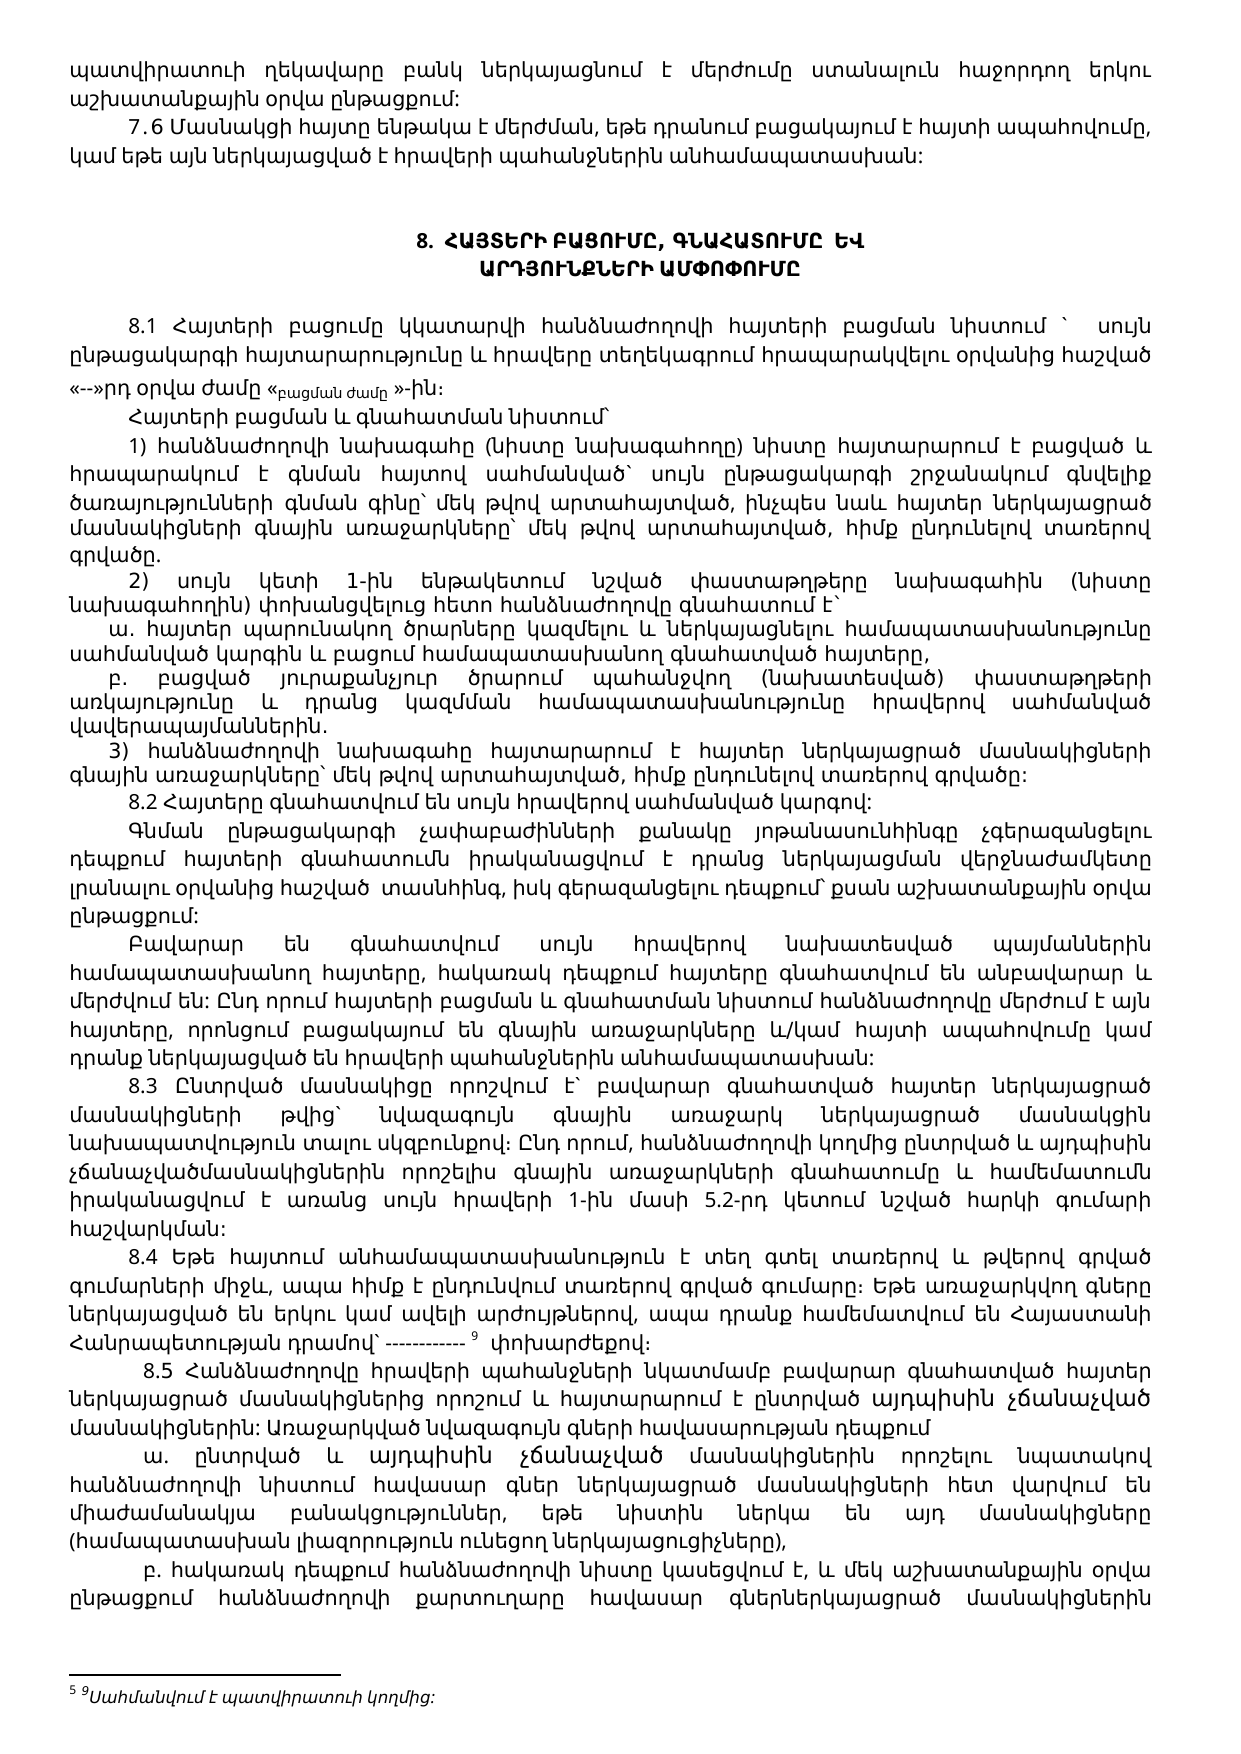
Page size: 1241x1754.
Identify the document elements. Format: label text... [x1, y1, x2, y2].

text 2) սույն կետի 1-ին ենթակետում նշված փաստաթղթերը նախագահին (նիստը նախագահողին) փոխանցվելուց հետո հանձնաժողովը գնահատում է` [69, 569, 1152, 617]
text 8.4 Եթե հայտում անհամապատասխանություն է տեղ գտել տառերով և թվերով գրված գումարների միջև, ապա հիմք է ընդունվում տառերով գրված գումարը։ Եթե առաջարկվող գները ներկայացված են երկու կամ ավելի արժույթներով, ապա դրանք համեմատվում են Հայաստանի Հանրապետության դրամով` ------------ 9 փոխարժեքով։ [69, 1242, 1152, 1356]
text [69, 1555, 1152, 1612]
text Հայտերի բացման և գնահատման նիստում՝ [69, 402, 1152, 431]
text 8.5 Հանձնաժողովը հրավերի պահանջների նկատմամբ բավարար գնահատված հայտեր ներկայացրած մասնակիցներից որոշում և հայտարարում է ընտրված այդպիսին չճանաչված մասնակիցներին: Առաջարկված նվազագույն գների հավասարության դեպքում [69, 1356, 1152, 1441]
text Բավարար են գնահատվում սույն հրավերով նախատեսված պայմաններին համապատասխանող հայտերը, հակառակ դեպքում հայտերը գնահատվում են անբավարար և մերժվում են: Ընդ որում հայտերի բացման և գնահատման նիստում հանձնաժողովը մերժում է այն հայտերը, որոնցում բացակայում են գնային առաջարկները և/կամ հայտի ապահովումը կամ դրանք ներկայացված են հրավերի պահանջներին անհամապատասխան: [69, 929, 1152, 1072]
text ա. ընտրված և այդպիսին չճանաչված մասնակիցներին որոշելու նպատակով հանձնաժողովի նիստում հավասար գներ ներկայացրած մասնակիցների հետ վարվում են միաժամանակյա բանակցություններ, եթե նիստին ներկա են այդ մասնակիցները (համապատասխան լիազորություն ունեցող ներկայացուցիչները), [69, 1441, 1152, 1555]
text 8. ՀԱՅՏԵՐԻ ԲԱՑՈՒՄԸ, ԳՆԱՀԱՏՈՒՄԸ ԵՎ [69, 226, 1152, 254]
text 8.1 Հայտերի բացումը կկատարվի հանձնաժողովի հայտերի բացման նիստում ` սույն ընթացակարգի հայտարարությունը և հրավերը տեղեկագրում հրապարակվելու օրվանից հաշված «--»րդ օրվա ժամը «բացման ժամը »-ին։ [69, 311, 1152, 402]
text 8.2 Հայտերը գնահատվում են սույն հրավերով սահմանված կարգով: [69, 787, 1152, 816]
text ԱՐԴՅՈՒՆՔՆԵՐԻ ԱՄՓՈՓՈՒՄԸ [69, 254, 1152, 283]
text 8.3 Ընտրված մասնակիցը որոշվում է` բավարար գնահատված հայտեր ներկայացրած մասնակիցների թվից` նվազագույն գնային առաջարկ ներկայացրած մասնակցին նախապատվություն տալու սկզբունքով։ Ընդ որում, հանձնաժողովի կողմից ընտրված և այդպիսին չճանաչվածմասնակիցներին որոշելիս գնային առաջարկների գնահատումը և համեմատումն իրականացվում է առանց սույն հրավերի 1-ին մասի 5.2-րդ կետում նշված հարկի գումարի հաշվարկման: [69, 1072, 1152, 1242]
text ա. հայտեր պարունակող ծրարները կազմելու և ներկայացնելու համապատասխանությունը սահմանված կարգին և բացում համապատասխանող գնահատված հայտերը, [69, 617, 1152, 666]
text Գնման ընթացակարգի չափաբաժինների քանակը յոթանասունհինգը չգերազանցելու դեպքում հայտերի գնահատումն իրականացվում է դրանց ներկայացման վերջնաժամկետը լրանալու օրվանից հաշված տասնհինգ, իսկ գերազանցելու դեպքում՝ քսան աշխատանքային օրվա ընթացքում: [69, 816, 1152, 929]
text 1) հանձնաժողովի նախագահը (նիստը նախագահողը) նիստը հայտարարում է բացված և հրապարակում է գնման հայտով սահմանված` սույն ընթացակարգի շրջանակում գնվելիք ծառայությունների գնման գինը՝ մեկ թվով արտահայտված, ինչպես նաև հայտեր ներկայացրած մասնակիցների գնային առաջարկները՝ մեկ թվով արտահայտված, հիմք ընդունելով տառերով գրվածը. [69, 431, 1152, 569]
text 7․6 Մասնակցի հայտը ենթակա է մերժման, եթե դրանում բացակայում է հայտի ապահովումը, կամ եթե այն ներկայացված է հրավերի պահանջներին անհամապատասխան: [69, 112, 1152, 169]
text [69, 56, 1152, 112]
text բ. բացված յուրաքանչյուր ծրարում պահանջվող (նախատեսված) փաստաթղթերի առկայությունը և դրանց կազմման համապատասխանությունը հրավերով սահմանված վավերապայմաններին. [69, 666, 1152, 739]
text 3) հանձնաժողովի նախագահը հայտարարում է հայտեր ներկայացրած մասնակիցների գնային առաջարկները՝ մեկ թվով արտահայտված, հիմք ընդունելով տառերով գրվածը: [69, 739, 1152, 787]
